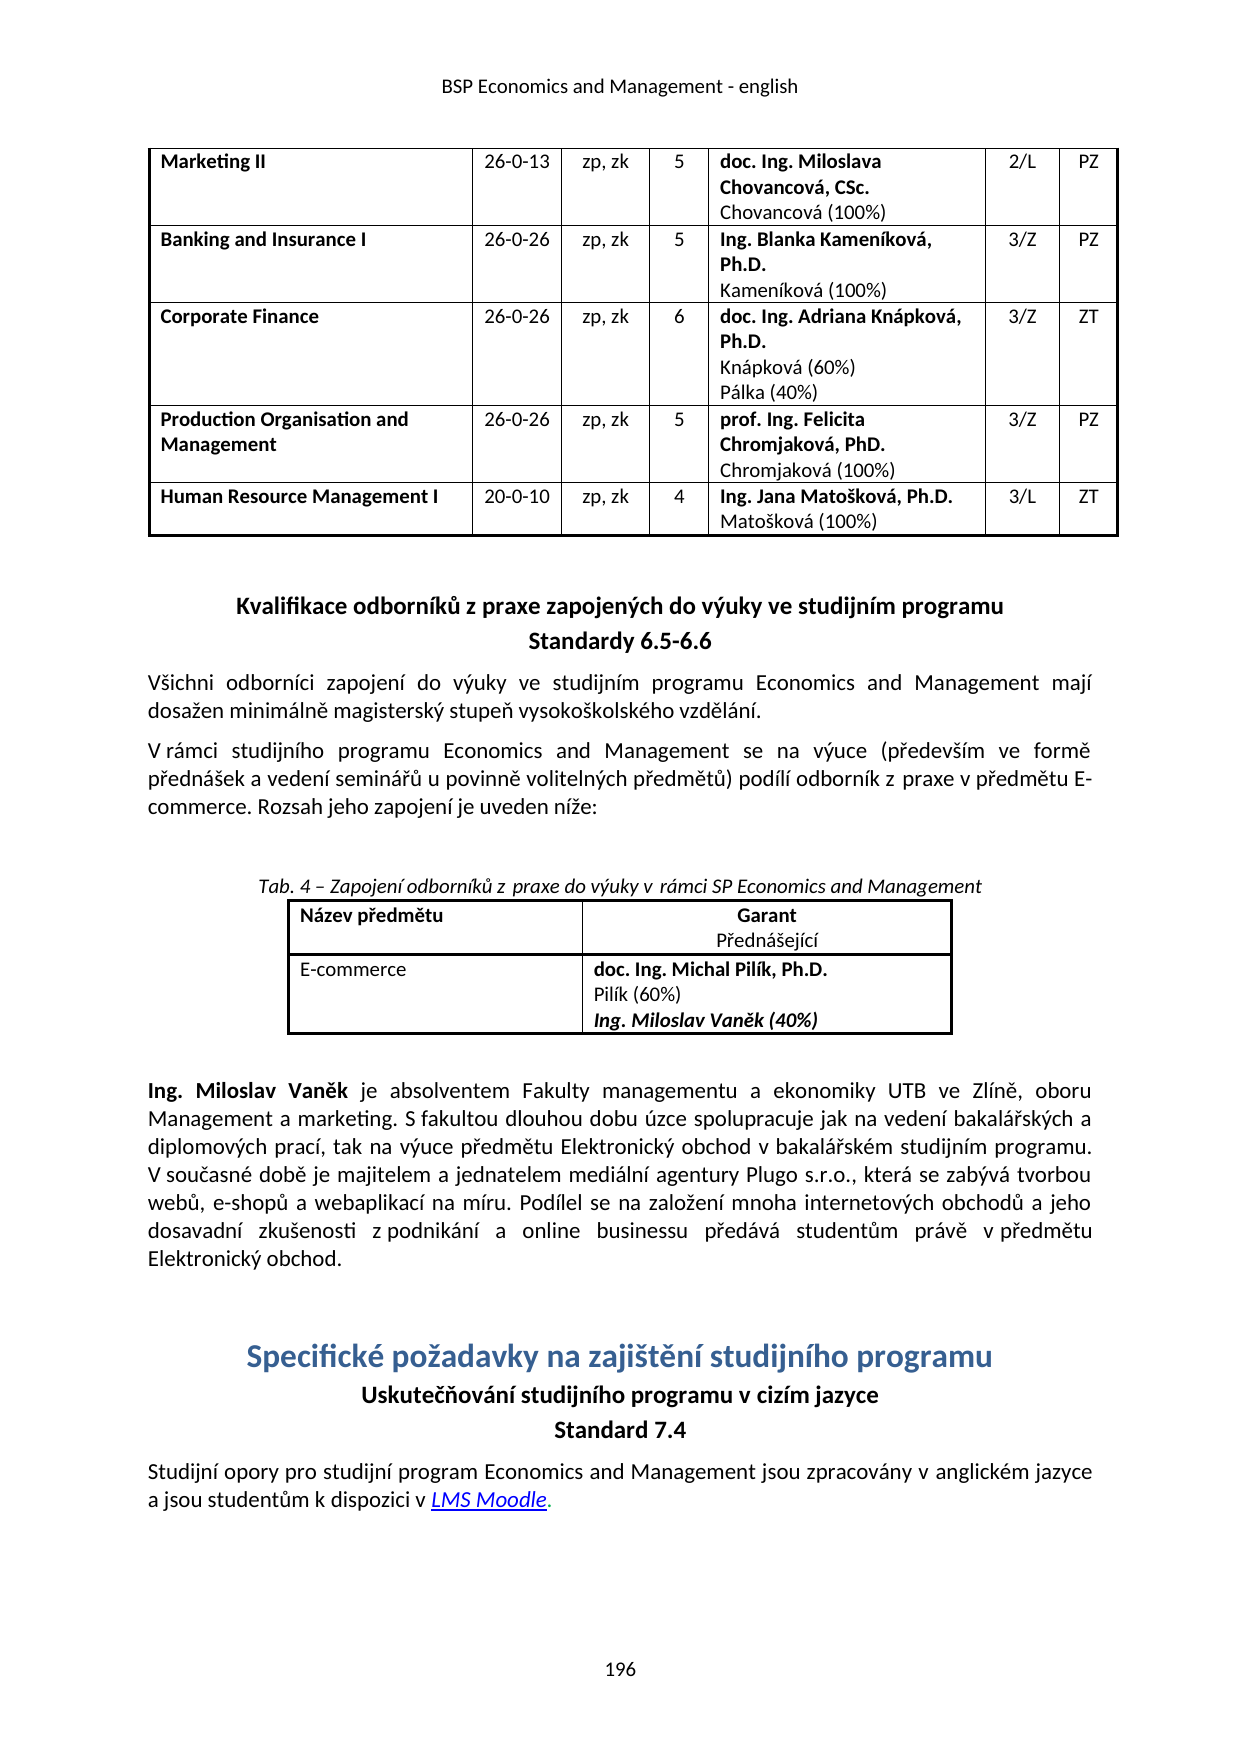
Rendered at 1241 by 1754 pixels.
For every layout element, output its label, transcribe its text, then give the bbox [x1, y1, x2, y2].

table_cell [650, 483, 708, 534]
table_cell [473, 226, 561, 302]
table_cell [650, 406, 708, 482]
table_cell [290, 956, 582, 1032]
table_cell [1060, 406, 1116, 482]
subtitle Kvalifikace odborníků z praxe zapojených do výuky ve studijním programu [148, 590, 1093, 621]
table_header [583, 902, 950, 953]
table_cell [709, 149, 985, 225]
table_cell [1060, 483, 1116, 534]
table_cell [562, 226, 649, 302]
text V rámci studijního programu Economics and Management se na výuce (především ve formě přednášek a vedení seminářů u povinně volitelných předmětů) podílí odborník z praxe v předmětu E-commerce. Rozsah jeho zapojení je uveden níže: [148, 736, 1093, 821]
text Ing. Miloslav Vaněk je absolventem Fakulty managementu a ekonomiky UTB ve Zlíně, oboru Management a marketing. S fakultou dlouhou dobu úzce spolupracuje jak na vedení bakalářských a diplomových prací, tak na výuce předmětu Elektronický obchod v bakalářském studijním programu. V současné době je majitelem a jednatelem mediální agentury Plugo s.r.o., která se zabývá tvorbou webů, e-shopů a webaplikací na míru. Podílel se na založení mnoha internetových obchodů a jeho dosavadní zkušenosti z podnikání a online businessu předává studentům právě v předmětu Elektronický obchod. [148, 1076, 1093, 1272]
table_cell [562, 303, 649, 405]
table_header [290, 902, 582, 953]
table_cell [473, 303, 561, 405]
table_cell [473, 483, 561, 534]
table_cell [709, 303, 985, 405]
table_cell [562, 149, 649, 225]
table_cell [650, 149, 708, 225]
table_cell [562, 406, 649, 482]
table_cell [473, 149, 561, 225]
subtitle Standardy 6.5-6.6 [148, 625, 1093, 655]
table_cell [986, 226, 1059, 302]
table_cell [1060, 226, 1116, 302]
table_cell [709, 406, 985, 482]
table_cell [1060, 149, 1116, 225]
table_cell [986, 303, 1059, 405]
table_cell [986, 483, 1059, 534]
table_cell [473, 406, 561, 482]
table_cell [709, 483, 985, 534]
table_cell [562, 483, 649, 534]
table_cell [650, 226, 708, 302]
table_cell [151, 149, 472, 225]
subtitle Standard 7.4 [148, 1414, 1093, 1445]
text Studijní opory pro studijní program Economics and Management jsou zpracovány v anglickém jazyce a jsou studentům k dispozici v LMS Moodle. [148, 1457, 1093, 1513]
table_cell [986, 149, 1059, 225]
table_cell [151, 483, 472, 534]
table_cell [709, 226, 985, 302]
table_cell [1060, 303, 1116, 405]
text Tab. 4 – Zapojení odborníků z praxe do výuky v rámci SP Economics and Management [148, 873, 1093, 899]
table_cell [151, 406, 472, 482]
text Všichni odborníci zapojení do výuky ve studijním programu Economics and Management mají dosažen minimálně magisterský stupeň vysokoškolského vzdělání. [148, 668, 1093, 724]
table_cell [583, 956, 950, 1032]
subtitle Specifické požadavky na zajištění studijního programu [148, 1334, 1093, 1375]
subtitle Uskutečňování studijního programu v cizím jazyce [148, 1379, 1093, 1410]
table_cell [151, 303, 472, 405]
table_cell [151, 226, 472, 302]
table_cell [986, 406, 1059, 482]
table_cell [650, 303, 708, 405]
